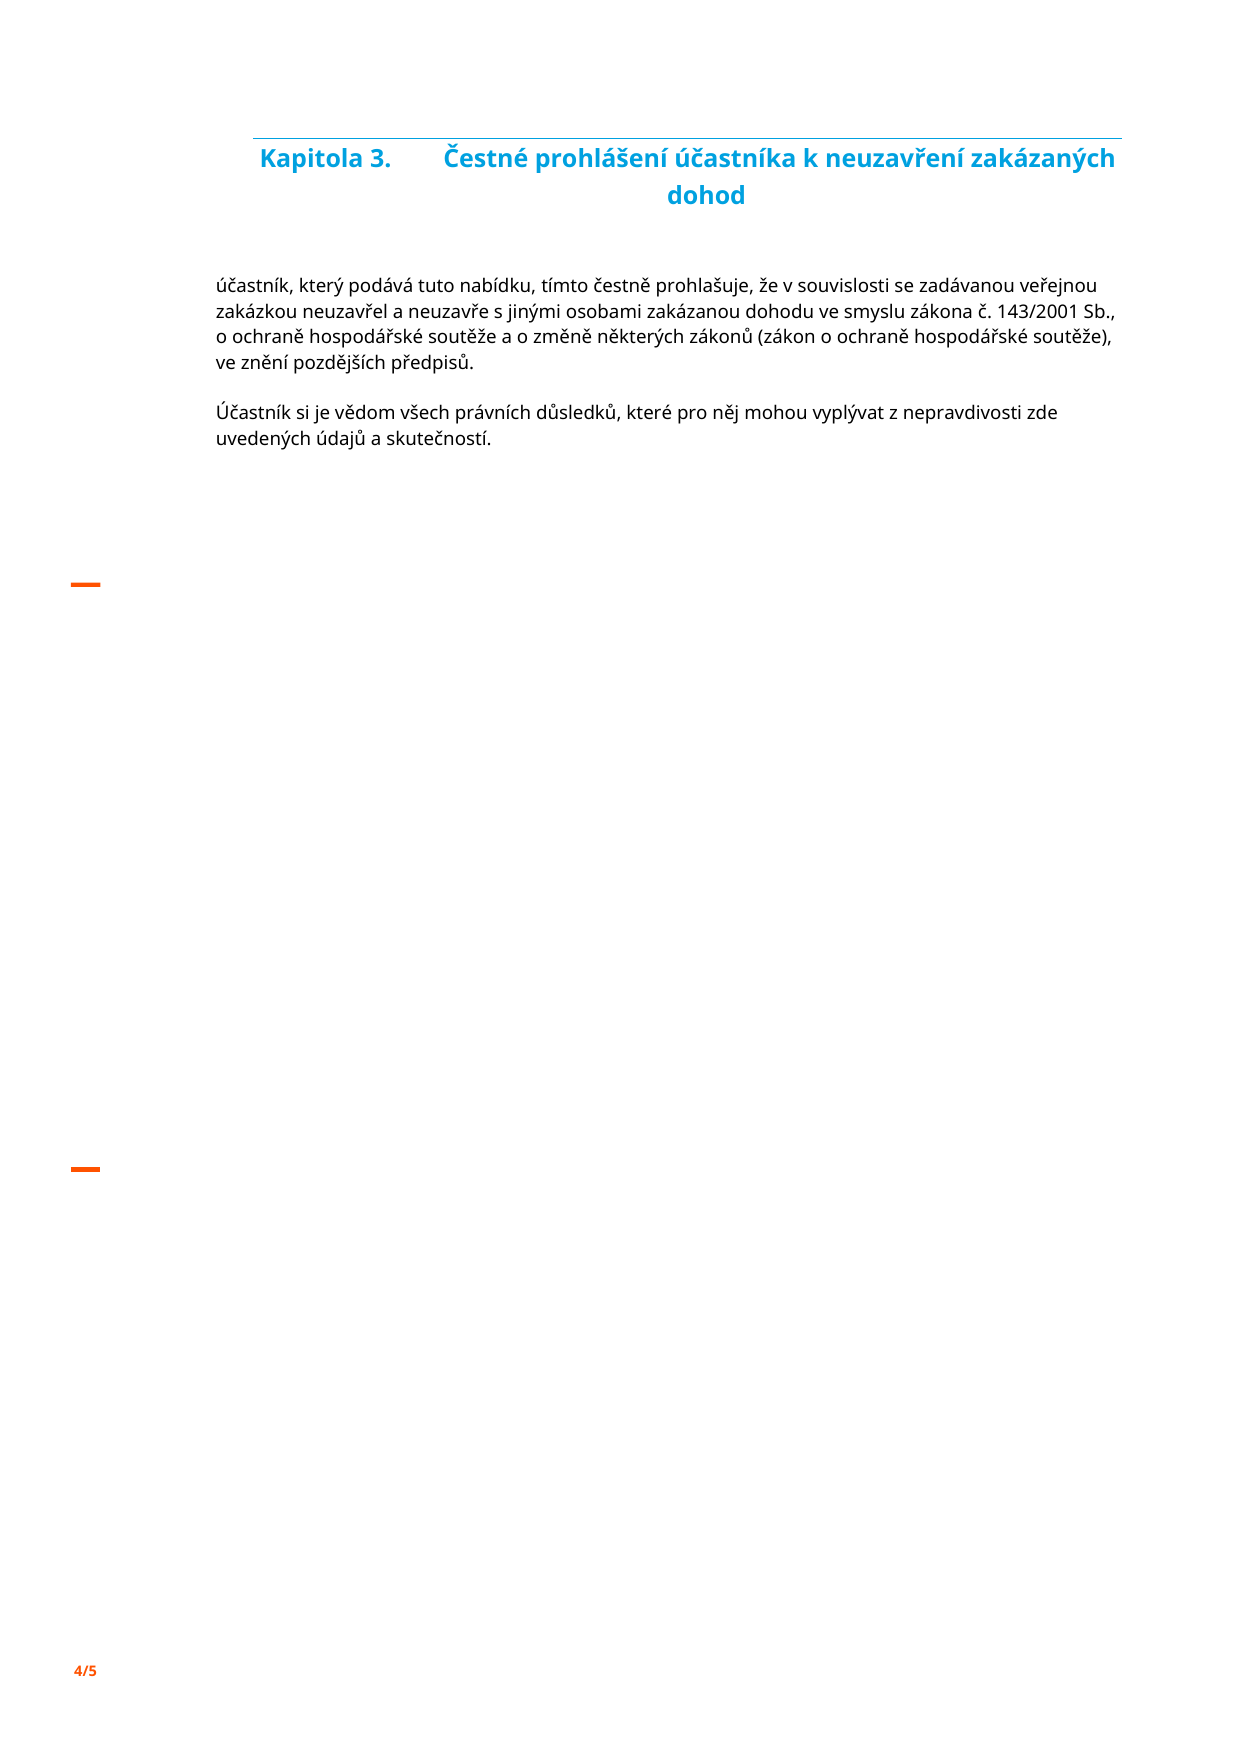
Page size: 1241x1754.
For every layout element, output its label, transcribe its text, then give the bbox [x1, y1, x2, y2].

subtitle Čestné prohlášení účastníka k neuzavření zakázaných dohod [253, 139, 1122, 212]
text Účastník si je vědom všech právních důsledků, které pro něj mohou vyplývat z nepravdivosti zde uvedených údajů a skutečností. [216, 400, 1122, 451]
text účastník, který podává tuto nabídku, tímto čestně prohlašuje, že v souvislosti se zadávanou veřejnou zakázkou neuzavřel a neuzavře s jinými osobami zakázanou dohodu ve smyslu zákona č. 143/2001 Sb., o ochraně hospodářské soutěže a o změně některých zákonů (zákon o ochraně hospodářské soutěže), ve znění pozdějších předpisů. [216, 273, 1122, 375]
